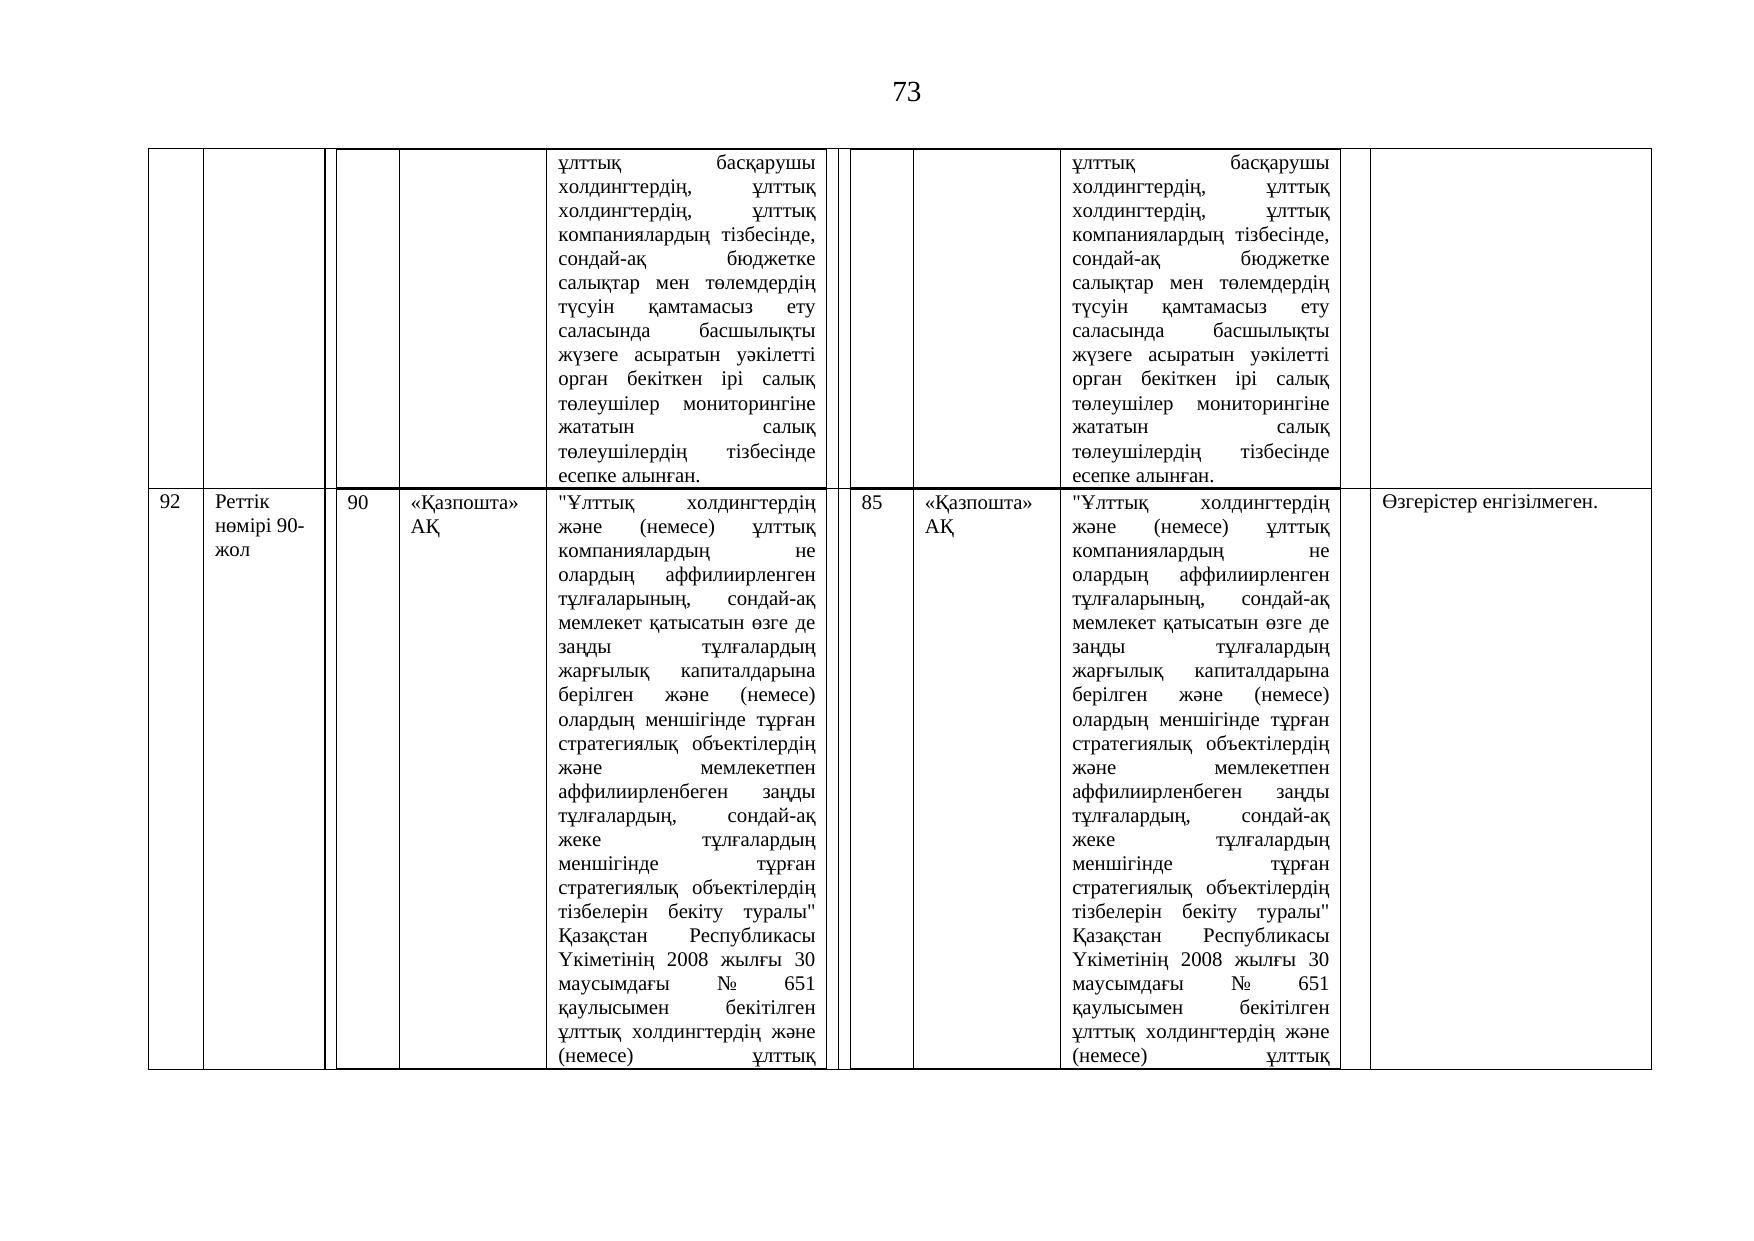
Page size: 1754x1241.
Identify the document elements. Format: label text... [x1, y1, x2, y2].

table_cell [1341, 149, 1370, 488]
table_cell [827, 489, 838, 1068]
table_cell [547, 150, 826, 487]
table_cell [1061, 150, 1340, 487]
table_cell [839, 149, 850, 488]
table_cell [326, 489, 336, 1068]
table_cell [400, 150, 546, 487]
table_cell [1061, 490, 1340, 1068]
table_cell 92 [149, 489, 203, 1068]
table_cell [547, 490, 826, 1068]
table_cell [204, 489, 324, 1068]
table_cell [326, 149, 336, 488]
table_cell [400, 490, 546, 1068]
table_cell [827, 149, 838, 488]
table_cell [337, 490, 399, 1068]
table_cell [839, 489, 850, 1068]
table_cell [1341, 489, 1370, 1068]
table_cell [204, 149, 324, 488]
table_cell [1371, 149, 1651, 488]
table_cell [851, 490, 913, 1068]
table_cell [851, 150, 913, 487]
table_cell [1371, 489, 1651, 1068]
table_cell 91 [149, 149, 203, 488]
table_cell [337, 150, 399, 487]
table_cell [914, 490, 1060, 1068]
table_cell [914, 150, 1060, 487]
